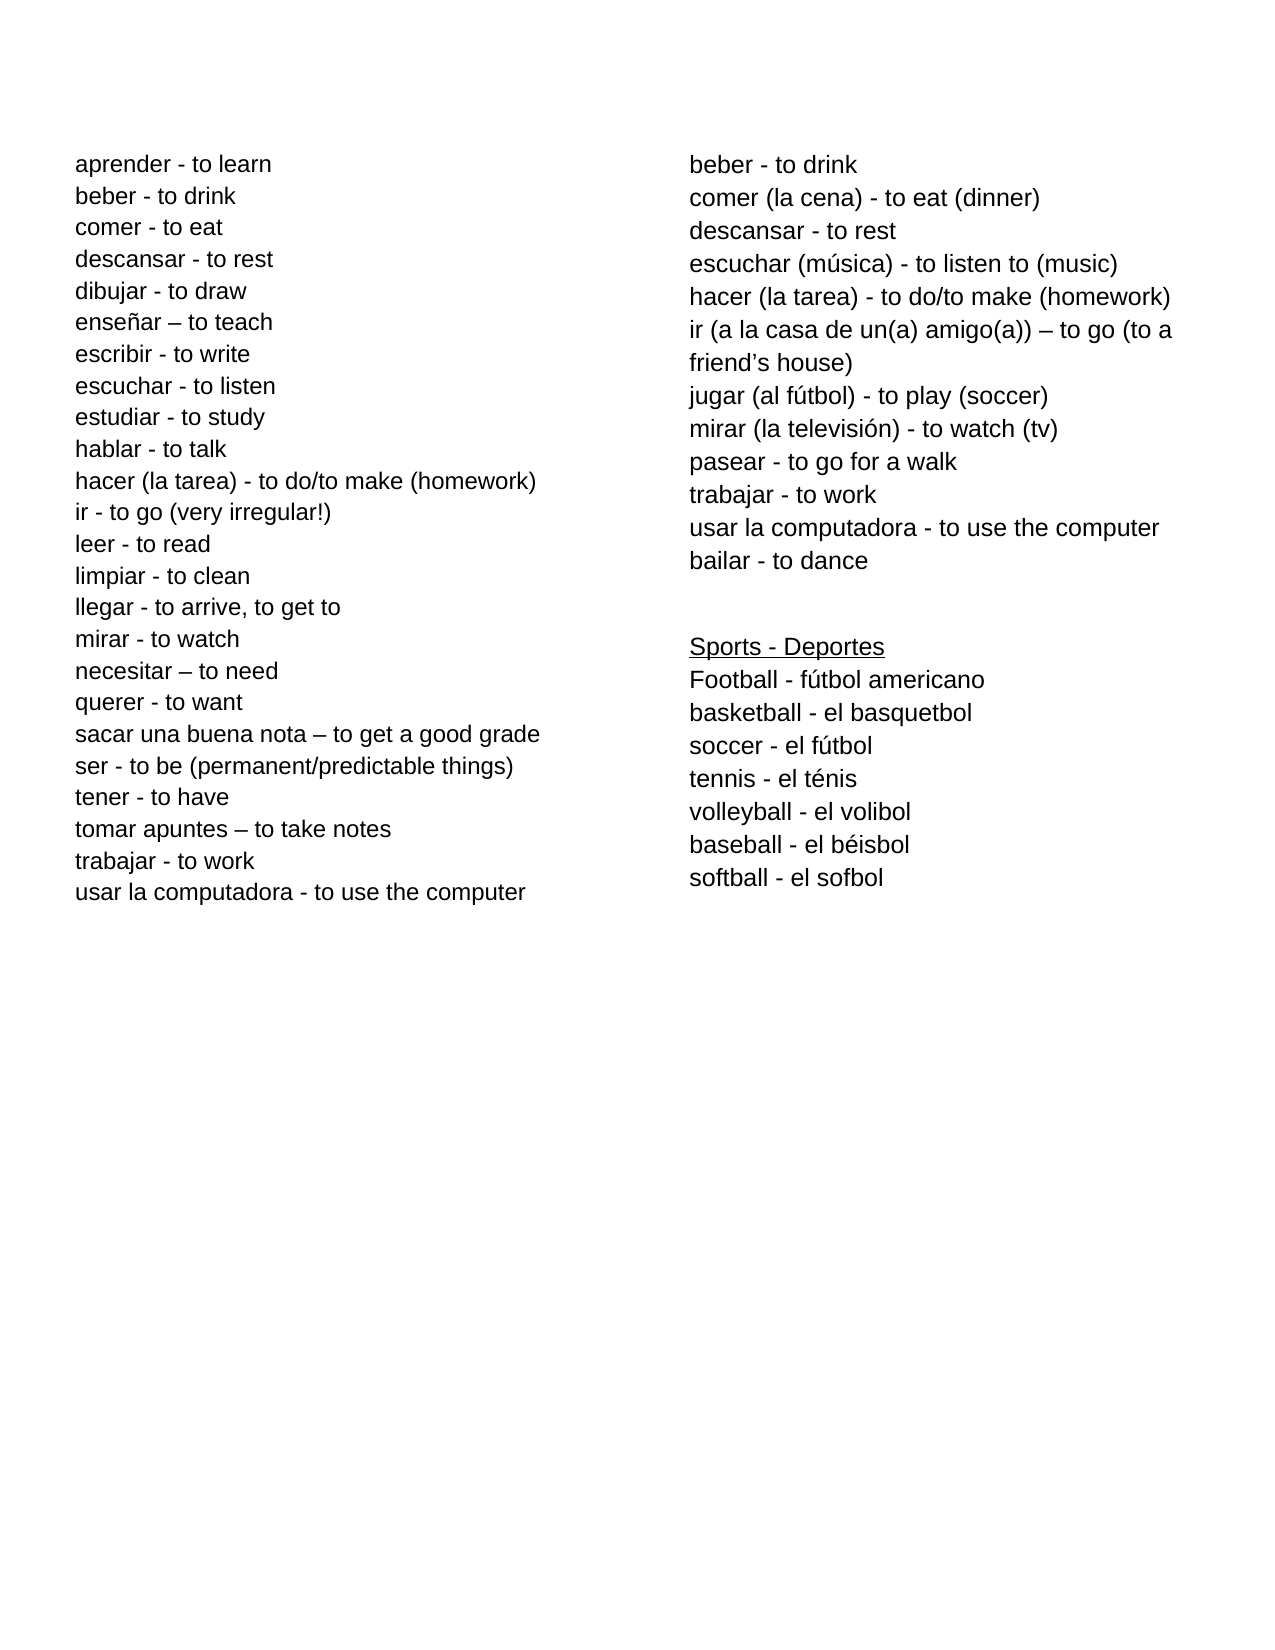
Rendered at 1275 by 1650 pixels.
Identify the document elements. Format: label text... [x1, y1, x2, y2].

text Sports - Deportes Football - fútbol americano basketball - el basquetbol soccer - el fútbol tennis - el ténis volleyball - el volibol baseball - el béisbol softball - el sofbol [689, 632, 1228, 924]
text beber - to drink comer (la cena) - to eat (dinner) descansar - to rest escuchar (música) - to listen to (music) hacer (la tarea) - to do/to make (homework) ir (a la casa de un(a) amigo(a)) – to go (to a friend’s house) jugar (al fútbol) - to play (soccer) mirar (la televisión) - to watch (tv) pasear - to go for a walk trabajar - to work usar la computadora - to use the computer bailar - to dance [689, 150, 1228, 607]
text aprender - to learn beber - to drink comer - to eat descansar - to rest dibujar - to draw enseñar – to teach escribir - to write escuchar - to listen estudiar - to study hablar - to talk hacer (la tarea) - to do/to make (homework) ir - to go (very irregular!) leer - to read limpiar - to clean llegar - to arrive, to get to mirar - to watch necesitar – to need querer - to want sacar una buena nota – to get a good grade ser - to be (permanent/predictable things) tener - to have tomar apuntes – to take notes trabajar - to work usar la computadora - to use the computer [75, 150, 614, 906]
